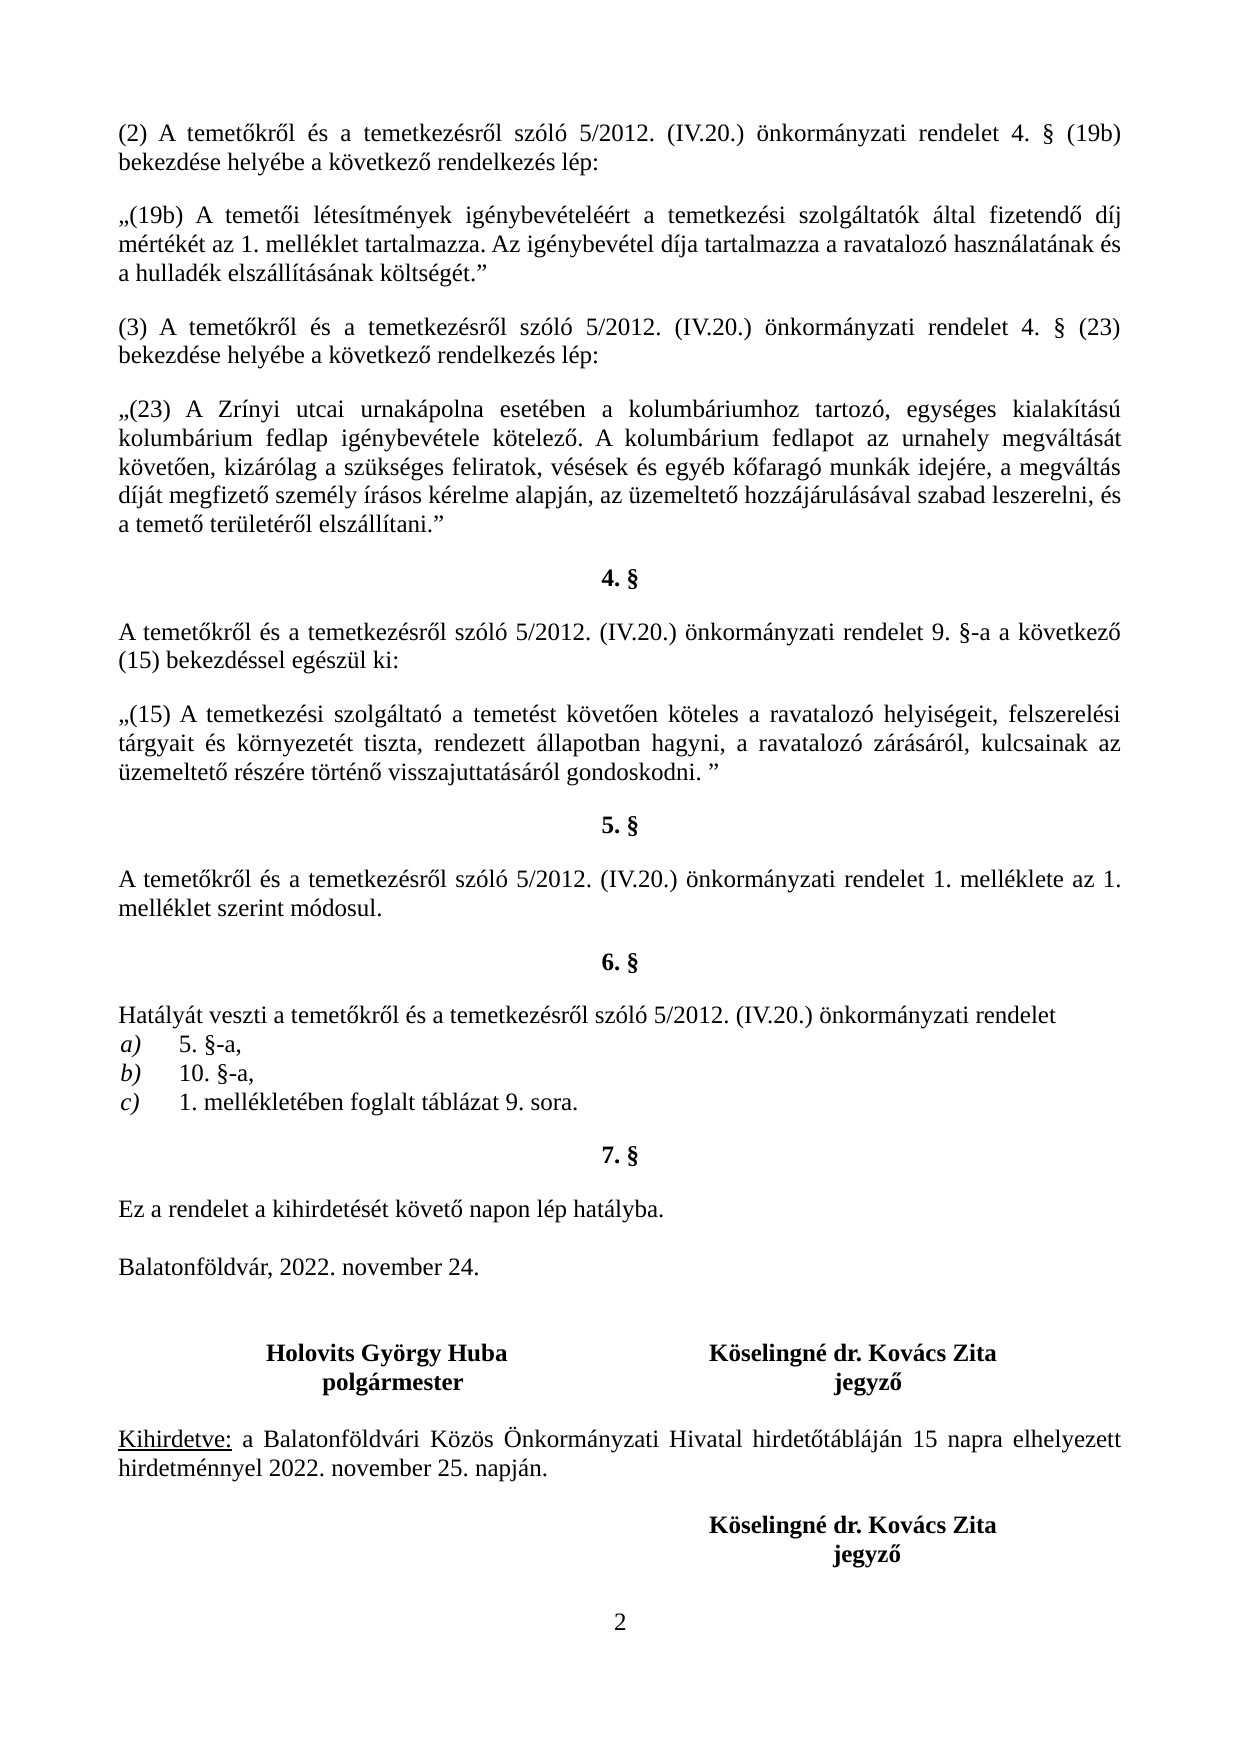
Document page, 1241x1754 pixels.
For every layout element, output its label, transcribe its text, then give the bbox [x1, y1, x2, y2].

text „(15) A temetkezési szolgáltató a temetést követően köteles a ravatalozó helyiségeit, felszerelési tárgyait és környezetét tiszta, rendezett állapotban hagyni, a ravatalozó zárásáról, kulcsainak az üzemeltető részére történő visszajuttatásáról gondoskodni. ” [118, 699, 1122, 786]
text b) 10. §-a, [120, 1058, 1122, 1087]
text Kihirdetve: a Balatonföldvári Közös Önkormányzati Hivatal hirdetőtábláján 15 napra elhelyezett hirdetménnyel 2022. november 25. napján. [118, 1424, 1122, 1482]
text Balatonföldvár, 2022. november 24. [118, 1252, 1122, 1281]
text Hatályát veszti a temetőkről és a temetkezésről szóló 5/2012. (IV.20.) önkormányzati rendelet [118, 1001, 1122, 1029]
text Ez a rendelet a kihirdetését követő napon lép hatályba. [118, 1194, 1122, 1223]
text (3) A temetőkről és a temetkezésről szóló 5/2012. (IV.20.) önkormányzati rendelet 4. § (23) bekezdése helyébe a következő rendelkezés lép: [118, 312, 1122, 369]
text „(23) A Zrínyi utcai urnakápolna esetében a kolumbáriumhoz tartozó, egységes kialakítású kolumbárium fedlap igénybevétele kötelező. A kolumbárium fedlapot az urnahely megváltását követően, kizárólag a szükséges feliratok, vésések és egyéb kőfaragó munkák idejére, a megváltás díját megfizető személy írásos kérelme alapján, az üzemeltető hozzájárulásával szabad leszerelni, és a temető területéről elszállítani.” [118, 394, 1122, 538]
text „(19b) A temetői létesítmények igénybevételéért a temetkezési szolgáltatók által fizetendő díj mértékét az 1. melléklet tartalmazza. Az igénybevétel díja tartalmazza a ravatalozó használatának és a hulladék elszállításának költségét.” [118, 201, 1122, 287]
text A temetőkről és a temetkezésről szóló 5/2012. (IV.20.) önkormányzati rendelet 1. melléklete az 1. melléklet szerint módosul. [118, 864, 1122, 922]
text c) 1. mellékletében foglalt táblázat 9. sora. [120, 1087, 1122, 1116]
text Köselingné dr. Kovács Zita jegyző [118, 1511, 1122, 1568]
text 6. § [118, 947, 1122, 976]
text 4. § [118, 563, 1122, 592]
text (2) A temetőkről és a temetkezésről szóló 5/2012. (IV.20.) önkormányzati rendelet 4. § (19b) bekezdése helyébe a következő rendelkezés lép: [118, 118, 1122, 176]
text 7. § [118, 1141, 1122, 1169]
text Holovits György Huba Köselingné dr. Kovács Zita [118, 1338, 1122, 1367]
text a) 5. §-a, [120, 1029, 1122, 1058]
text 5. § [118, 811, 1122, 839]
text polgármester jegyző [118, 1367, 1122, 1396]
text A temetőkről és a temetkezésről szóló 5/2012. (IV.20.) önkormányzati rendelet 9. §-a a következő (15) bekezdéssel egészül ki: [118, 617, 1122, 674]
